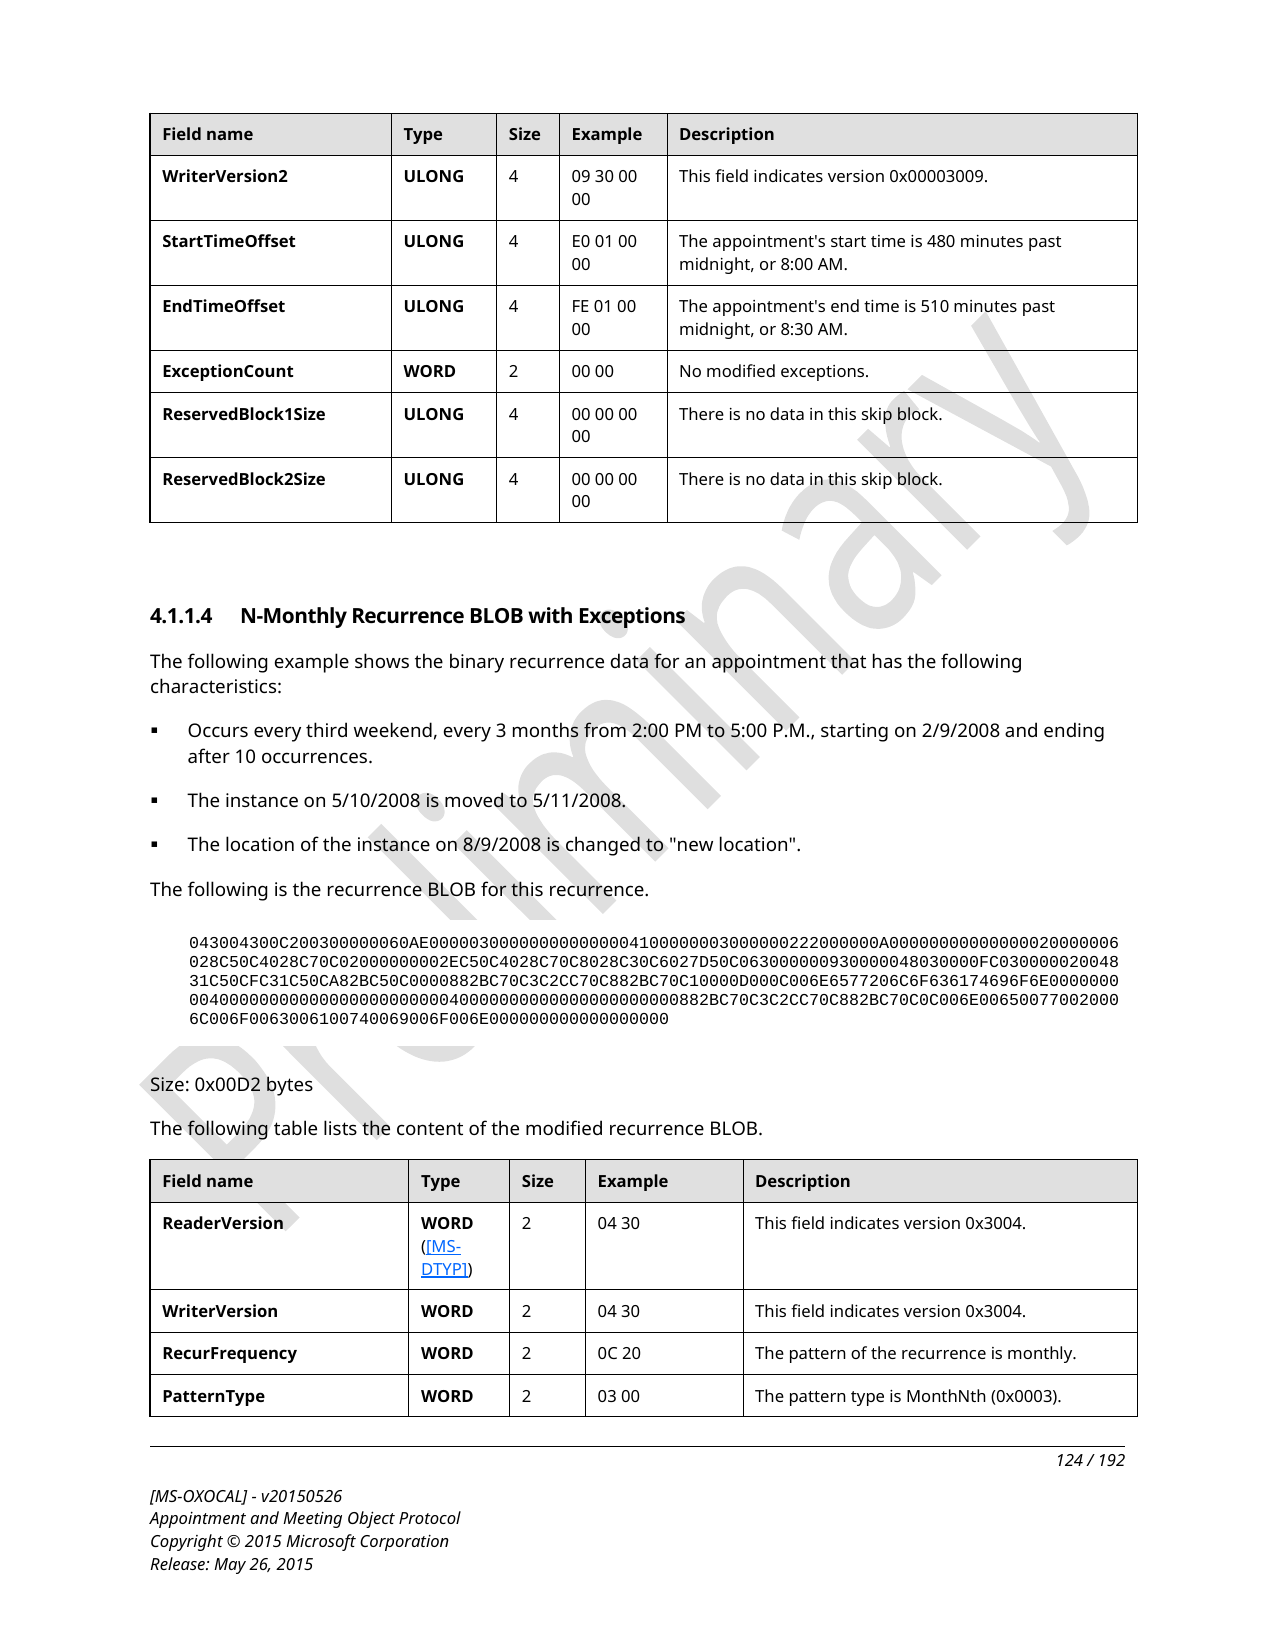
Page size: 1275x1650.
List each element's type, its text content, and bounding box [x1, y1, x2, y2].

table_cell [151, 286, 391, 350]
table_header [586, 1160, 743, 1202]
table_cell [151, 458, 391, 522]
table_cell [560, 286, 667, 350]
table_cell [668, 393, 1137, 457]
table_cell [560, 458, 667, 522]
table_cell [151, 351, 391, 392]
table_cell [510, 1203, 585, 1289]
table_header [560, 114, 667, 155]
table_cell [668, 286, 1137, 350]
text The following table lists the content of the modified recurrence BLOB. [150, 1115, 1125, 1141]
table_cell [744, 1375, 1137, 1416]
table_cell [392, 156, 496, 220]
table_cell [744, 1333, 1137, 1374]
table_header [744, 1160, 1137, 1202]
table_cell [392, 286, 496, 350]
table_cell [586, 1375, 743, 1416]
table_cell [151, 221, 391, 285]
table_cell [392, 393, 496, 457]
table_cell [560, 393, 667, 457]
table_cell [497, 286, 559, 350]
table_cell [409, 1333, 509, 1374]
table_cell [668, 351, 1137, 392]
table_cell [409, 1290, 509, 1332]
list Occurs every third weekend, every 3 months from 2:00 PM to 5:00 P.M., starting on 2/9/2008 and ending after 10 occurrences. [150, 718, 1125, 769]
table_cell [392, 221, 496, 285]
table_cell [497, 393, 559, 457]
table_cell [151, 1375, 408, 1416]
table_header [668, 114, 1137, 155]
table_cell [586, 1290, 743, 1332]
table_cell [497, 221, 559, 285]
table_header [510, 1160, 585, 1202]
text The following is the recurrence BLOB for this recurrence. [150, 876, 1125, 902]
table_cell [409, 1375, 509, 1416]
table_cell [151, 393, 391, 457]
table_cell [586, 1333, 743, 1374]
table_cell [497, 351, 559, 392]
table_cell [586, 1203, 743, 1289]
list The instance on 5/10/2008 is moved to 5/11/2008. [150, 787, 1125, 813]
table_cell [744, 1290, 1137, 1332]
text 043004300C200300000060AE000003000000000000004100000003000000222000000A00000000000000020000006028C50C4028C70C02000000002EC50C4028C70C8028C30C6027D50C063000000930000048030000FC03000002004831C50CFC31C50CA82BC50C0000882BC70C3C2CC70C882BC70C10000D000C006E6577206C6F636174696F6E00000000040000000000000000000000040000000000000000000000882BC70C3C2CC70C882BC70C0C006E006500770020006C006F0063006100740069006F006E000000000000000000 [175, 927, 1137, 1039]
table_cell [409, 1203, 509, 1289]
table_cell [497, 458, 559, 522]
text The following example shows the binary recurrence data for an appointment that has the following characteristics: [150, 648, 1125, 699]
list The location of the instance on 8/9/2008 is changed to "new location". [150, 832, 1125, 857]
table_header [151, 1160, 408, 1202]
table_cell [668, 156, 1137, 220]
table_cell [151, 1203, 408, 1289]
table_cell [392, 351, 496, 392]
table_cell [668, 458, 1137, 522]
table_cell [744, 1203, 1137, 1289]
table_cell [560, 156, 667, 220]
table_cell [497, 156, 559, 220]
text Size: 0x00D2 bytes [150, 1071, 1125, 1096]
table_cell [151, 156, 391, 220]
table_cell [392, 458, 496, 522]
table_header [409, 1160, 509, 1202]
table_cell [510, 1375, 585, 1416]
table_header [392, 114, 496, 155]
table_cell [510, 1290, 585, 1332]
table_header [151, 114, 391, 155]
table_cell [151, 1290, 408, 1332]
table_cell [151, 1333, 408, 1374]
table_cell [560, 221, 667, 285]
subtitle N-Monthly Recurrence BLOB with Exceptions [150, 601, 1125, 629]
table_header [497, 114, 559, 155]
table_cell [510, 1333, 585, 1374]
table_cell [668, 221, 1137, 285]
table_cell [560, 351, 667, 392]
